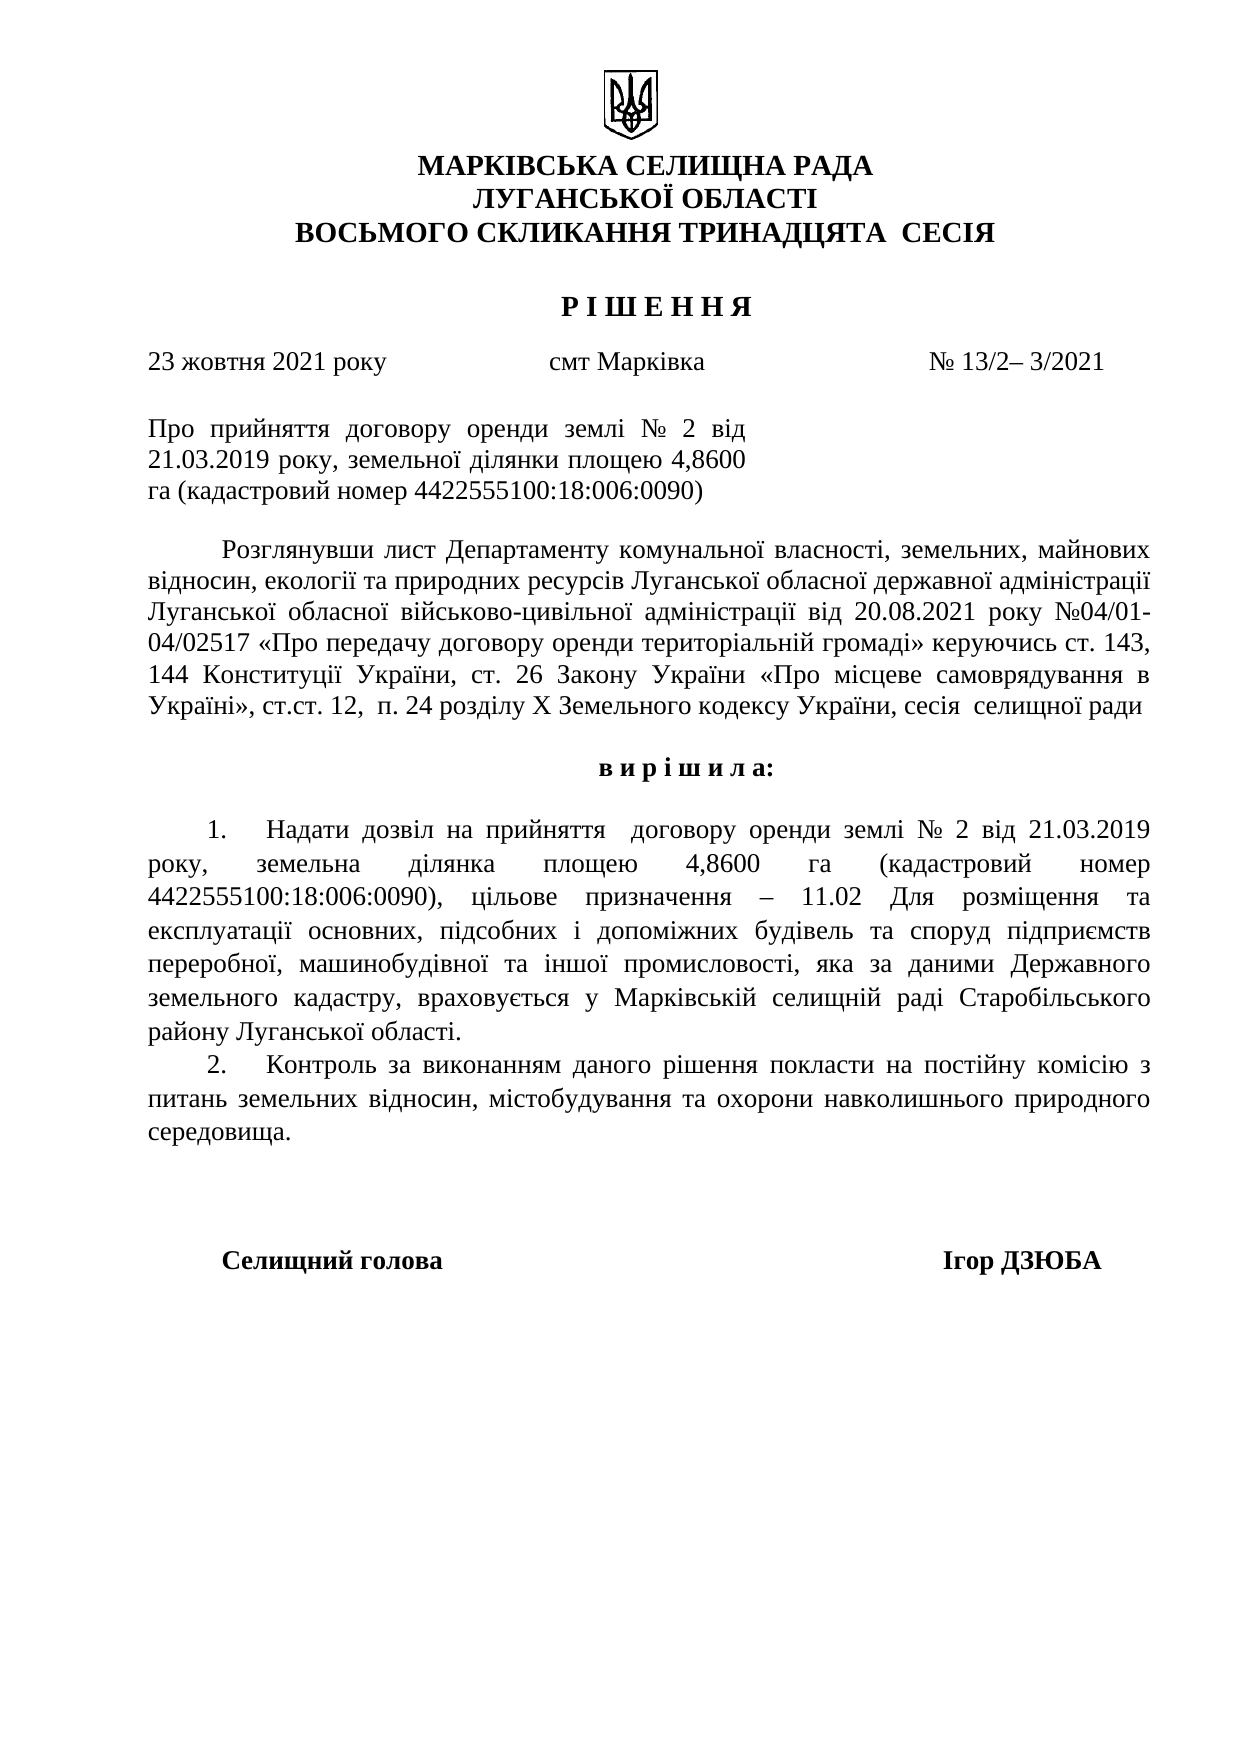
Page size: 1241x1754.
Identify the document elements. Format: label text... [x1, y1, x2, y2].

text 23 жовтня 2021 року смт Марківка № 13/2– 3/2021 [148, 345, 1143, 376]
text Розглянувши лист Департаменту комунальної власності, земельних, майнових відносин, екології та природних ресурсів Луганської обласної державної адміністрації Луганської обласної військово-цивільної адміністрації від 20.08.2021 року №04/01-04/02517 «Про передачу договору оренди територіальній громаді» керуючись ст. 143, 144 Конституції України, ст. 26 Закону України «Про місцеве самоврядування в Україні», ст.ст. 12, п. 24 розділу Х Земельного кодексу України, сесія селищної ради [148, 533, 1152, 720]
text Селищний голова Ігор ДЗЮБА [221, 1244, 1152, 1276]
text Р І Ш Е Н Н Я [148, 289, 1143, 323]
list Контроль за виконанням даного рішення покласти на постійну комісію з питань земельних відносин, містобудування та охорони навколишнього природного середовища. [148, 1048, 1152, 1146]
text в и р і ш и л а: [148, 751, 1152, 782]
list Надати дозвіл на прийняття договору оренди землі № 2 від 21.03.2019 року, земельна ділянка площею 4,8600 га (кадастровий номер 4422555100:18:006:0090), цільове призначення – 11.02 Для розміщення та експлуатації основних, підсобних і допоміжних будівель та споруд підприємств переробної, машинобудівної та іншої промисловості, яка за даними Державного земельного кадастру, враховується у Марківській селищній раді Старобільського району Луганської області. [148, 813, 1152, 1046]
table_header Про прийняття договору оренди землі № 2 від 21.03.2019 року, земельної ділянки площею 4,8600 га (кадастровий номер 4422555100:18:006:0090) [136, 412, 766, 505]
text ВОСЬМОГО СКЛИКАННЯ ТРИНАДЦЯТА СЕСІЯ [148, 215, 1143, 248]
picture [604, 70, 658, 140]
subtitle ЛУГАНСЬКОЇ ОБЛАСТІ [148, 181, 1143, 215]
subtitle МАРКІВСЬКА СЕЛИЩНА РАДА [148, 148, 1143, 181]
